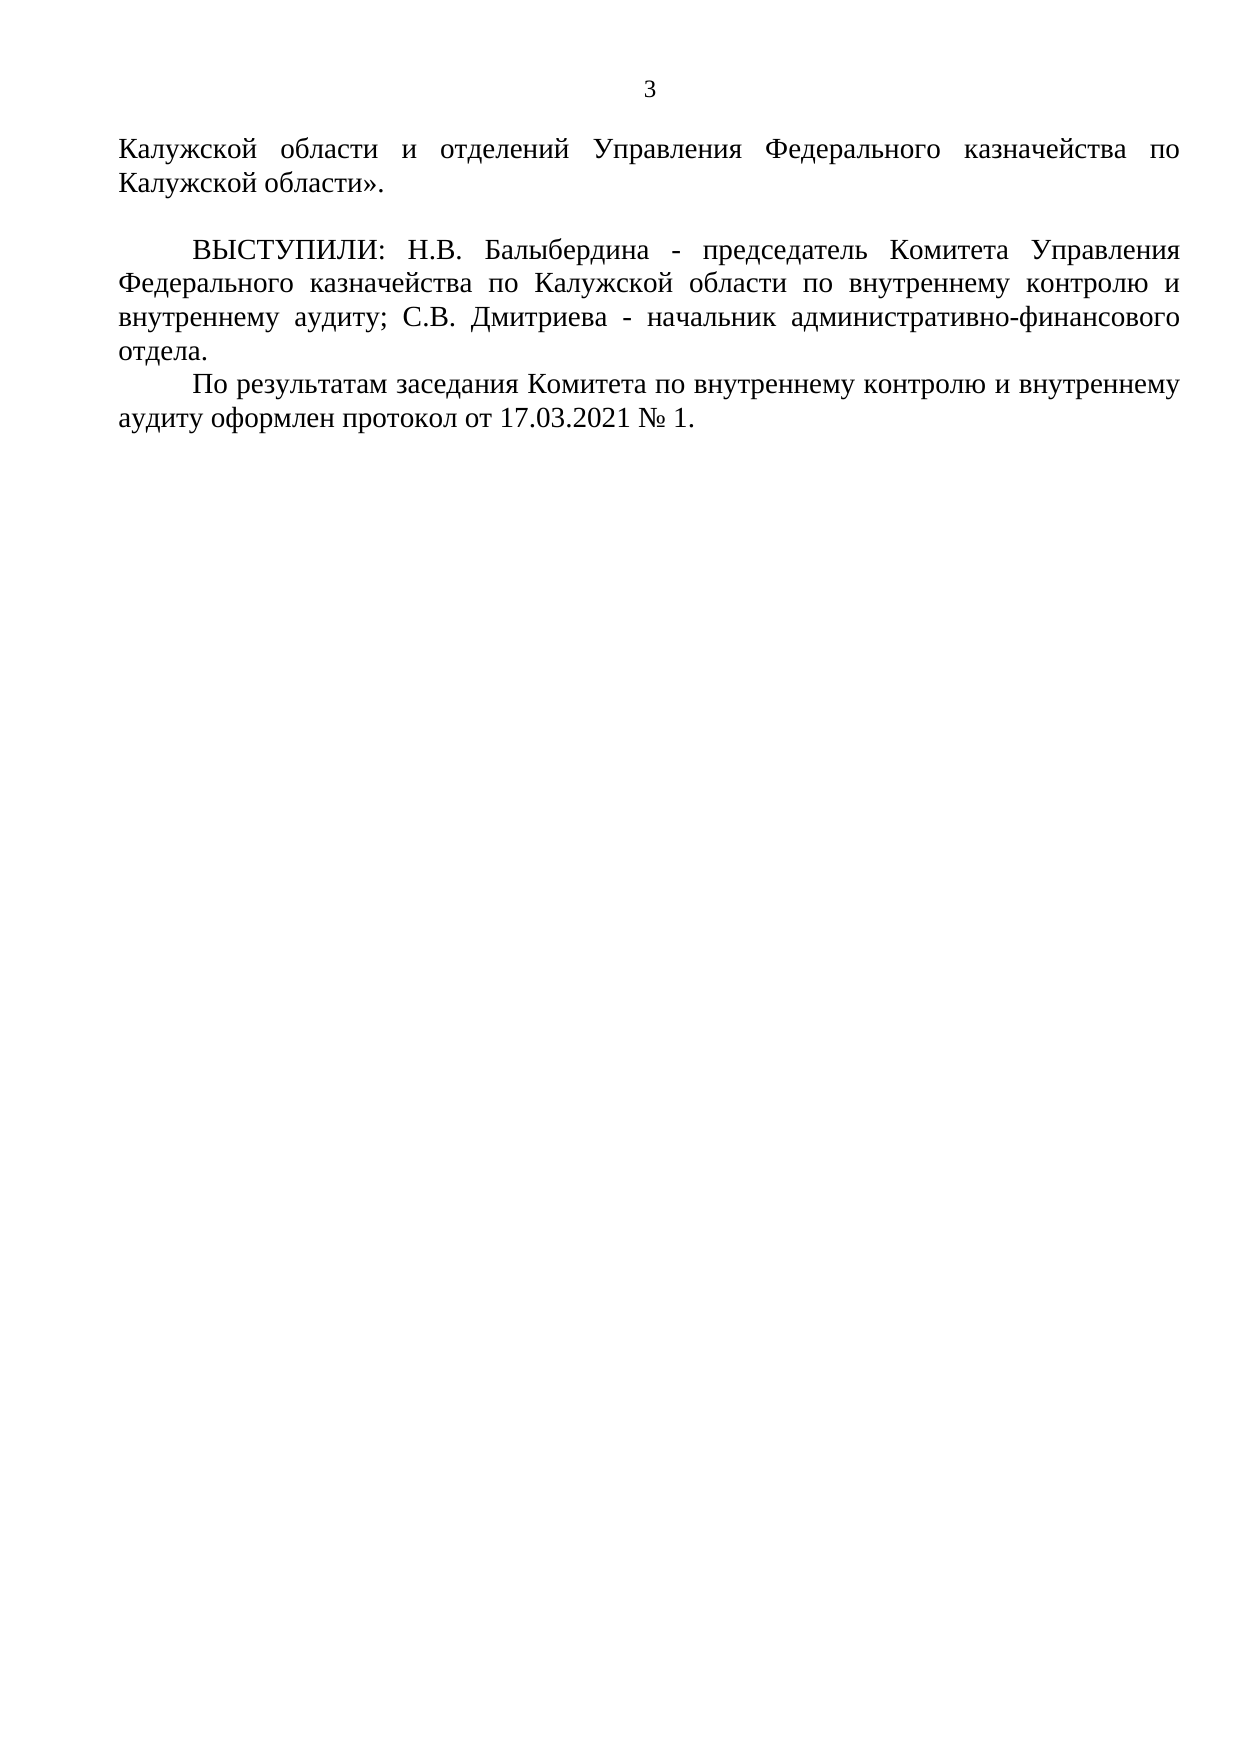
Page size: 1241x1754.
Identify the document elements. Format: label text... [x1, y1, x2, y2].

text По результатам заседания Комитета по внутреннему контролю и внутреннему аудиту оформлен протокол от 17.03.2021 № 1. [118, 366, 1181, 433]
text ВЫСТУПИЛИ: Н.В. Балыбердина - председатель Комитета Управления Федерального казначейства по Калужской области по внутреннему контролю и внутреннему аудиту; С.В. Дмитриева - начальник административно-финансового отдела. [118, 232, 1181, 366]
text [118, 131, 1181, 198]
